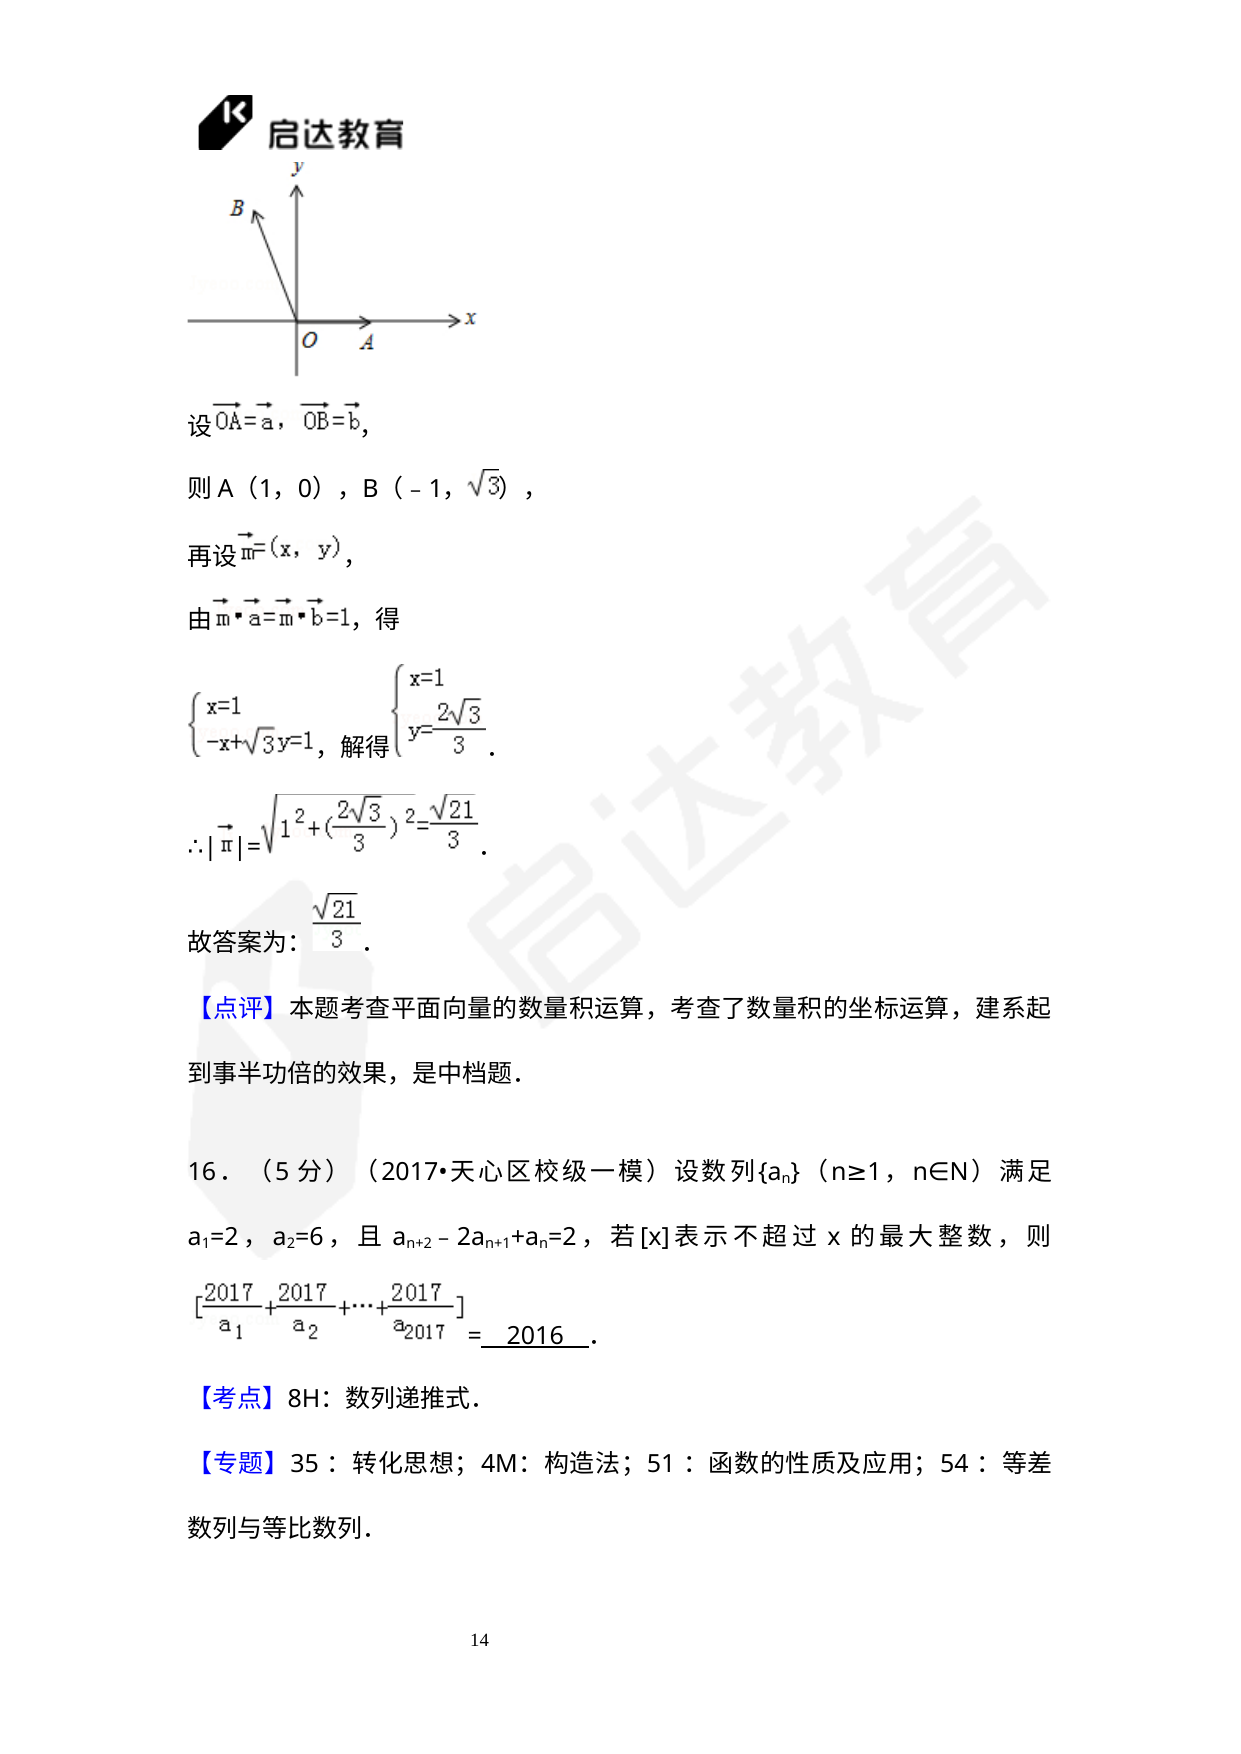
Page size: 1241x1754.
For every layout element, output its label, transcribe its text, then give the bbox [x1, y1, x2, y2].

picture [312, 893, 361, 951]
text 设， [187, 389, 1053, 454]
picture [187, 692, 316, 757]
picture [198, 95, 404, 150]
picture [187, 1280, 468, 1344]
text 由，得 [187, 584, 1053, 649]
picture [212, 597, 350, 629]
text 则A（1，0），B（﹣1，）， [187, 454, 1053, 519]
picture [237, 531, 344, 566]
text 【专题】35 ：转化思想；4M：构造法；51 ：函数的性质及应用；54 ：等差数列与等比数列． [187, 1429, 1053, 1559]
picture [187, 162, 482, 381]
text 再设， [187, 519, 1053, 584]
text ∴||=． [187, 779, 1053, 877]
text ，解得． [187, 649, 1053, 779]
picture [467, 469, 499, 498]
text 【考点】8H：数列递推式． [187, 1364, 1053, 1429]
picture [217, 823, 233, 855]
text 故答案为：． [187, 877, 1053, 974]
text 【点评】本题考查平面向量的数量积运算，考查了数量积的坐标运算，建系起到事半功倍的效果，是中档题． [187, 974, 1053, 1104]
text 16．（5分）（2017•天心区校级一模）设数列{an}（n≥1，n∈N）满足a1=2，a2=6，且an+2﹣2an+1+an=2，若[x]表示不超过x的最大整数，则= 2016 ． [187, 1137, 1053, 1364]
picture [261, 794, 479, 855]
picture [390, 664, 486, 757]
picture [212, 401, 360, 436]
